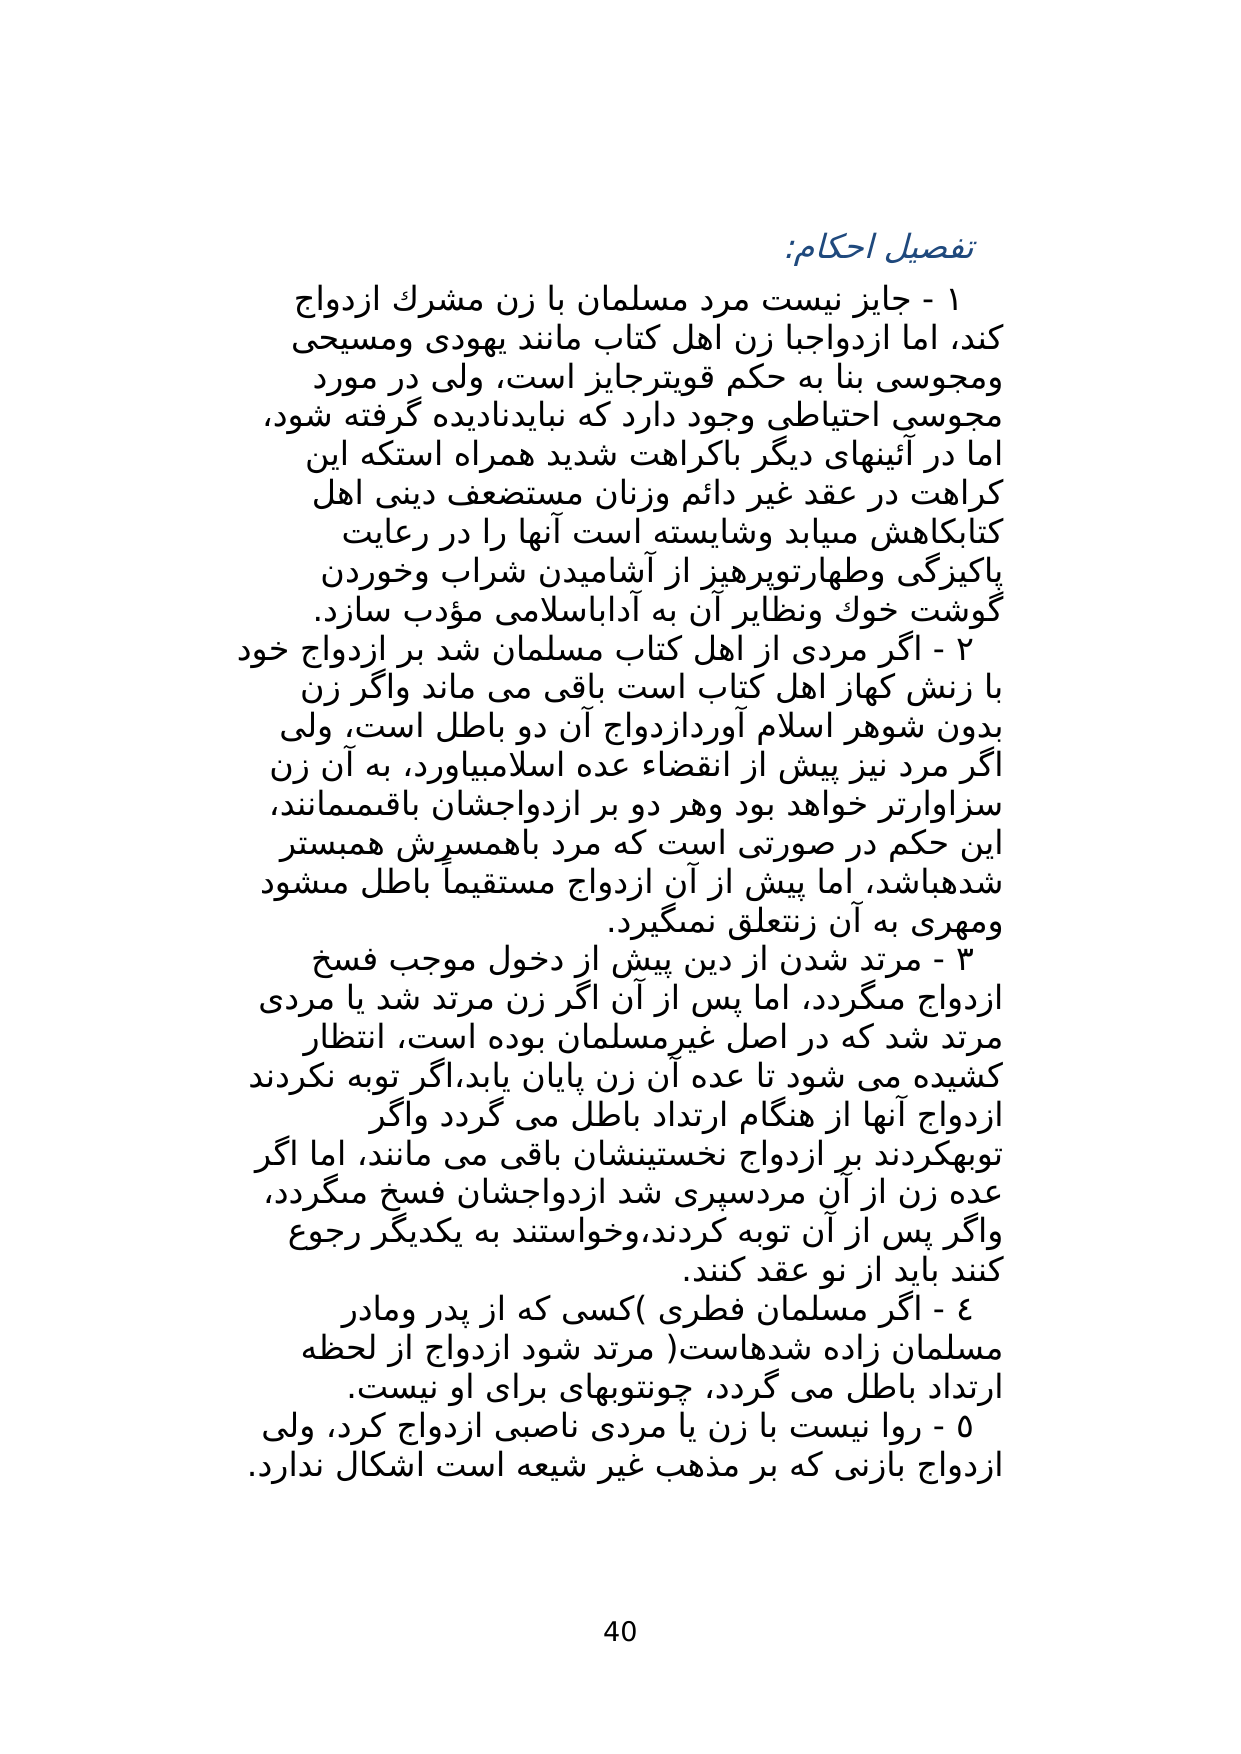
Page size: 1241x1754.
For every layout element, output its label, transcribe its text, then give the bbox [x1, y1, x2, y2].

text ٥ - روا نيست با زن يا مردى ناصبى ازدواج كرد، ولى ازدواج بازنى كه بر مذهب غير شيعه است اشكال ندارد. [236, 1406, 1004, 1484]
text ٤ - اگر مسلمان فطرى )كسى كه از پدر ومادر مسلمان زاده شده‏است( مرتد شود ازدواج از لحظه ارتداد باطل مى گردد، چون‏توبه‏اى براى او نيست. [236, 1289, 1004, 1406]
text ١ - جايز نيست مرد مسلمان با زن مشرك ازدواج كند، اما ازدواج‏با زن اهل كتاب مانند يهودى ومسيحى ومجوسى بنا به حكم قويترجايز است، ولى در مورد مجوسى احتياطى وجود دارد كه نبايدناديده گرفته شود، اما در آئينهاى ديگر باكراهت شديد همراه است‏كه اين كراهت در عقد غير دائم وزنان مستضعف دينى اهل كتاب‏كاهش مى‏يابد وشايسته است آنها را در رعايت پاكيزگى وطهارت‏وپرهيز از آشاميدن شراب وخوردن گوشت خوك ونظاير آن به آداب‏اسلامى مؤدب سازد. [236, 279, 1004, 629]
text ٣ - مرتد شدن از دين پيش از دخول موجب فسخ ازدواج مى‏گردد، اما پس از آن اگر زن مرتد شد يا مردى مرتد شد كه در اصل غيرمسلمان بوده است، انتظار كشيده مى شود تا عده آن زن پايان يابد،اگر توبه نكردند ازدواج آنها از هنگام ارتداد باطل مى گردد واگر توبه‏كردند بر ازدواج نخستين‏شان باقى مى مانند، اما اگر عده زن از آن مردسپرى شد ازدواجشان فسخ مى‏گردد، واگر پس از آن توبه كردند،وخواستند به يكديگر رجوع كنند بايد از نو عقد كنند. [236, 940, 1004, 1289]
text ٢ - اگر مردى از اهل كتاب مسلمان شد بر ازدواج خود با زنش كه‏از اهل كتاب است باقى مى ماند واگر زن بدون شوهر اسلام آوردازدواج آن دو باطل است، ولى اگر مرد نيز پيش از انقضاء عده اسلام‏بياورد، به آن زن سزاوارتر خواهد بود وهر دو بر ازدواجشان باقى‏مى‏مانند، اين حكم در صورتى است كه مرد باهمسرش همبستر شده‏باشد، اما پيش از آن ازدواج مستقيماً باطل مى‏شود ومهرى به آن زن‏تعلق نمى‏گيرد. [236, 629, 1004, 940]
subtitle تفصيل احكام: [236, 228, 1004, 267]
